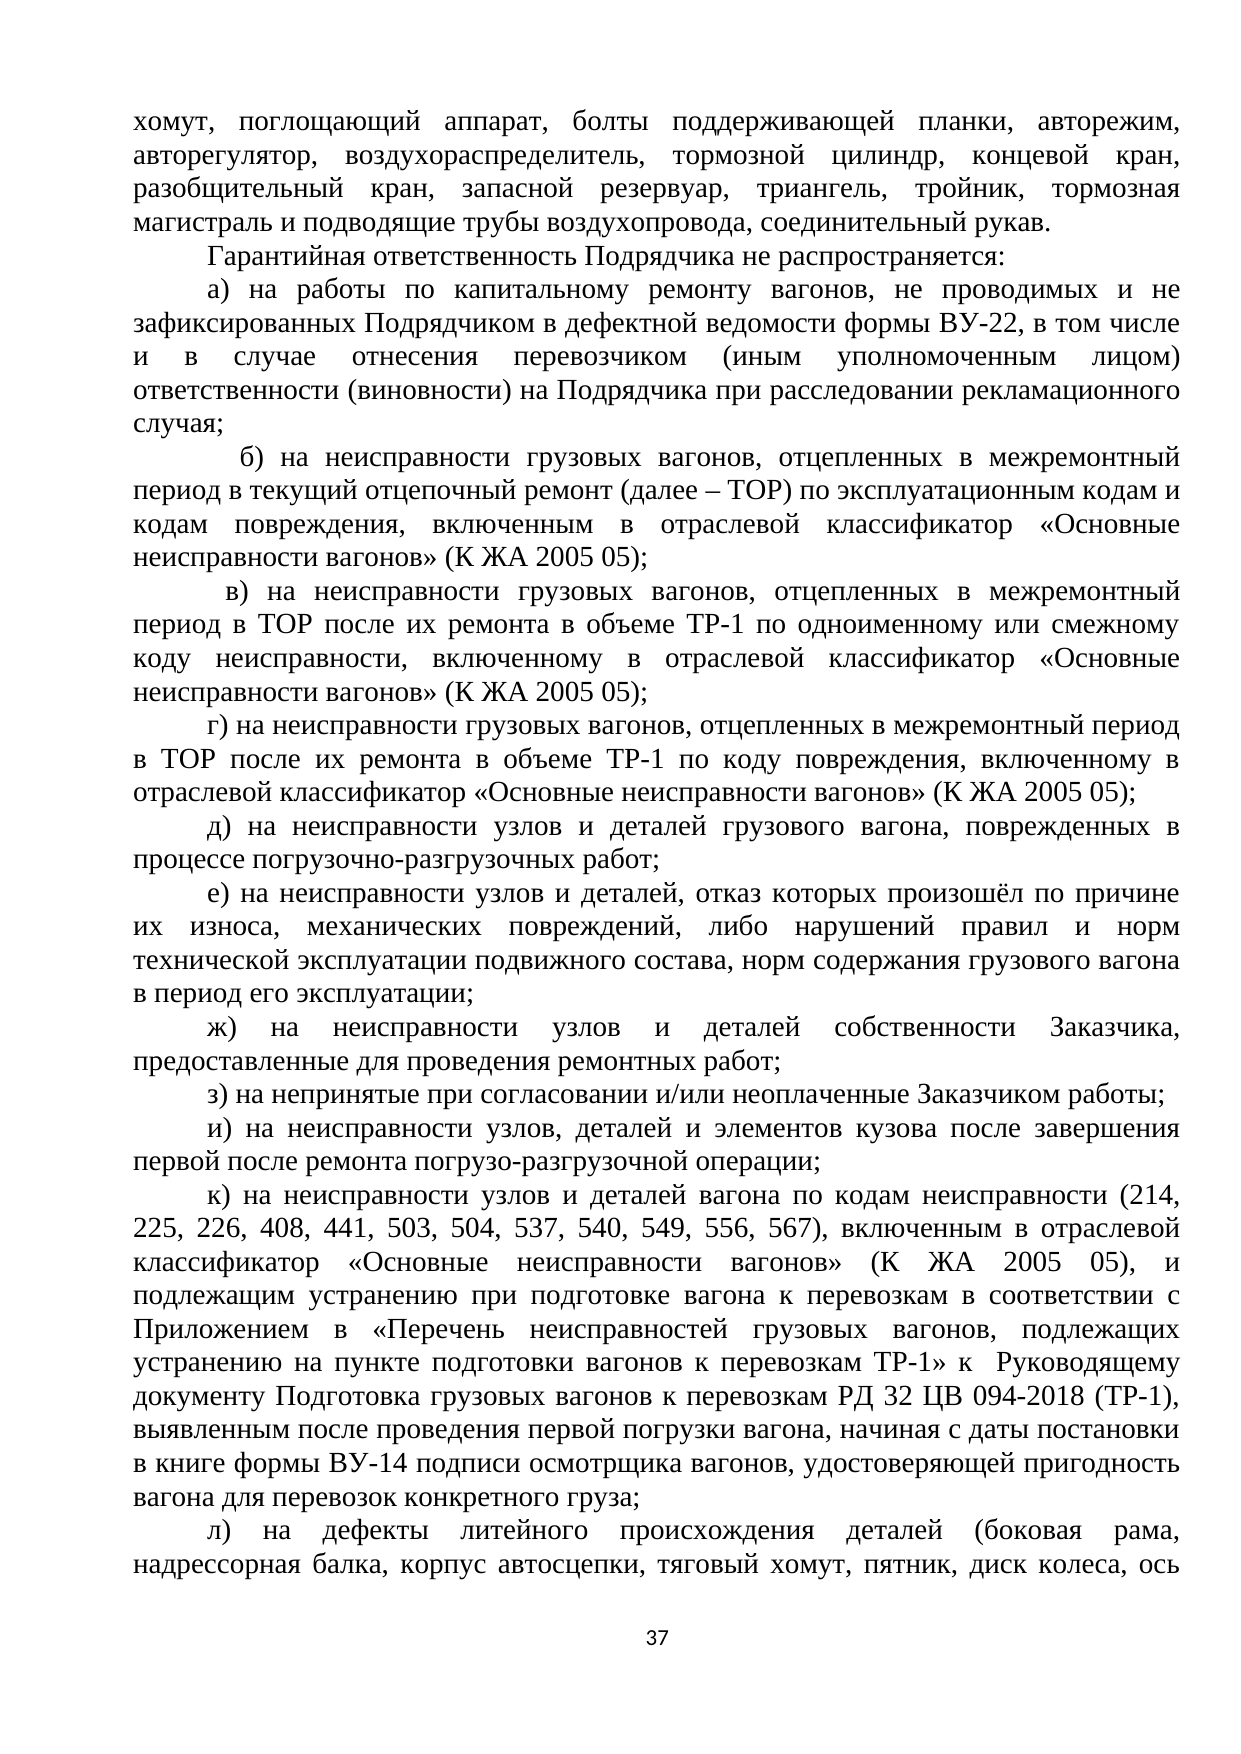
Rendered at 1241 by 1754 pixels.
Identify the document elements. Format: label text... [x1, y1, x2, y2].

text б) на неисправности грузовых вагонов, отцепленных в межремонтный период в текущий отцепочный ремонт (далее – ТОР) по эксплуатационным кодам и кодам повреждения, включенным в отраслевой классификатор «Основные неисправности вагонов» (К ЖА 2005 05); [133, 439, 1181, 573]
text з) на непринятые при согласовании и/или неоплаченные Заказчиком работы; [133, 1076, 1181, 1110]
text д) на неисправности узлов и деталей грузового вагона, поврежденных в процессе погрузочно-разгрузочных работ; [133, 808, 1181, 875]
text е) на неисправности узлов и деталей, отказ которых произошёл по причине их износа, механических повреждений, либо нарушений правил и норм технической эксплуатации подвижного состава, норм содержания грузового вагона в период его эксплуатации; [133, 875, 1181, 1009]
text в) на неисправности грузовых вагонов, отцепленных в межремонтный период в ТОР после их ремонта в объеме ТР-1 по одноименному или смежному коду неисправности, включенному в отраслевой классификатор «Основные неисправности вагонов» (К ЖА 2005 05); [133, 573, 1181, 707]
text г) на неисправности грузовых вагонов, отцепленных в межремонтный период в ТОР после их ремонта в объеме ТР-1 по коду повреждения, включенному в отраслевой классификатор «Основные неисправности вагонов» (К ЖА 2005 05); [133, 707, 1181, 808]
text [133, 1512, 1181, 1579]
text Гарантийная ответственность Подрядчика не распространяется: [133, 238, 1181, 271]
text и) на неисправности узлов, деталей и элементов кузова после завершения первой после ремонта погрузо-разгрузочной операции; [133, 1110, 1181, 1177]
text а) на работы по капитальному ремонту вагонов, не проводимых и не зафиксированных Подрядчиком в дефектной ведомости формы ВУ-22, в том числе и в случае отнесения перевозчиком (иным уполномоченным лицом) ответственности (виновности) на Подрядчика при расследовании рекламационного случая; [133, 271, 1181, 439]
text ж) на неисправности узлов и деталей собственности Заказчика, предоставленные для проведения ремонтных работ; [133, 1009, 1181, 1076]
text к) на неисправности узлов и деталей вагона по кодам неисправности (214, 225, 226, 408, 441, 503, 504, 537, 540, 549, 556, 567), включенным в отраслевой классификатор «Основные неисправности вагонов» (К ЖА 2005 05), и подлежащим устранению при подготовке вагона к перевозкам в соответствии с Приложением в «Перечень неисправностей грузовых вагонов, подлежащих устранению на пункте подготовки вагонов к перевозкам ТР-1» к Руководящему документу Подготовка грузовых вагонов к перевозкам РД 32 ЦВ 094-2018 (ТР-1), выявленным после проведения первой погрузки вагона, начиная с даты постановки в книге формы ВУ-14 подписи осмотрщика вагонов, удостоверяющей пригодность вагона для перевозок конкретного груза; [133, 1177, 1181, 1512]
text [133, 103, 1181, 238]
